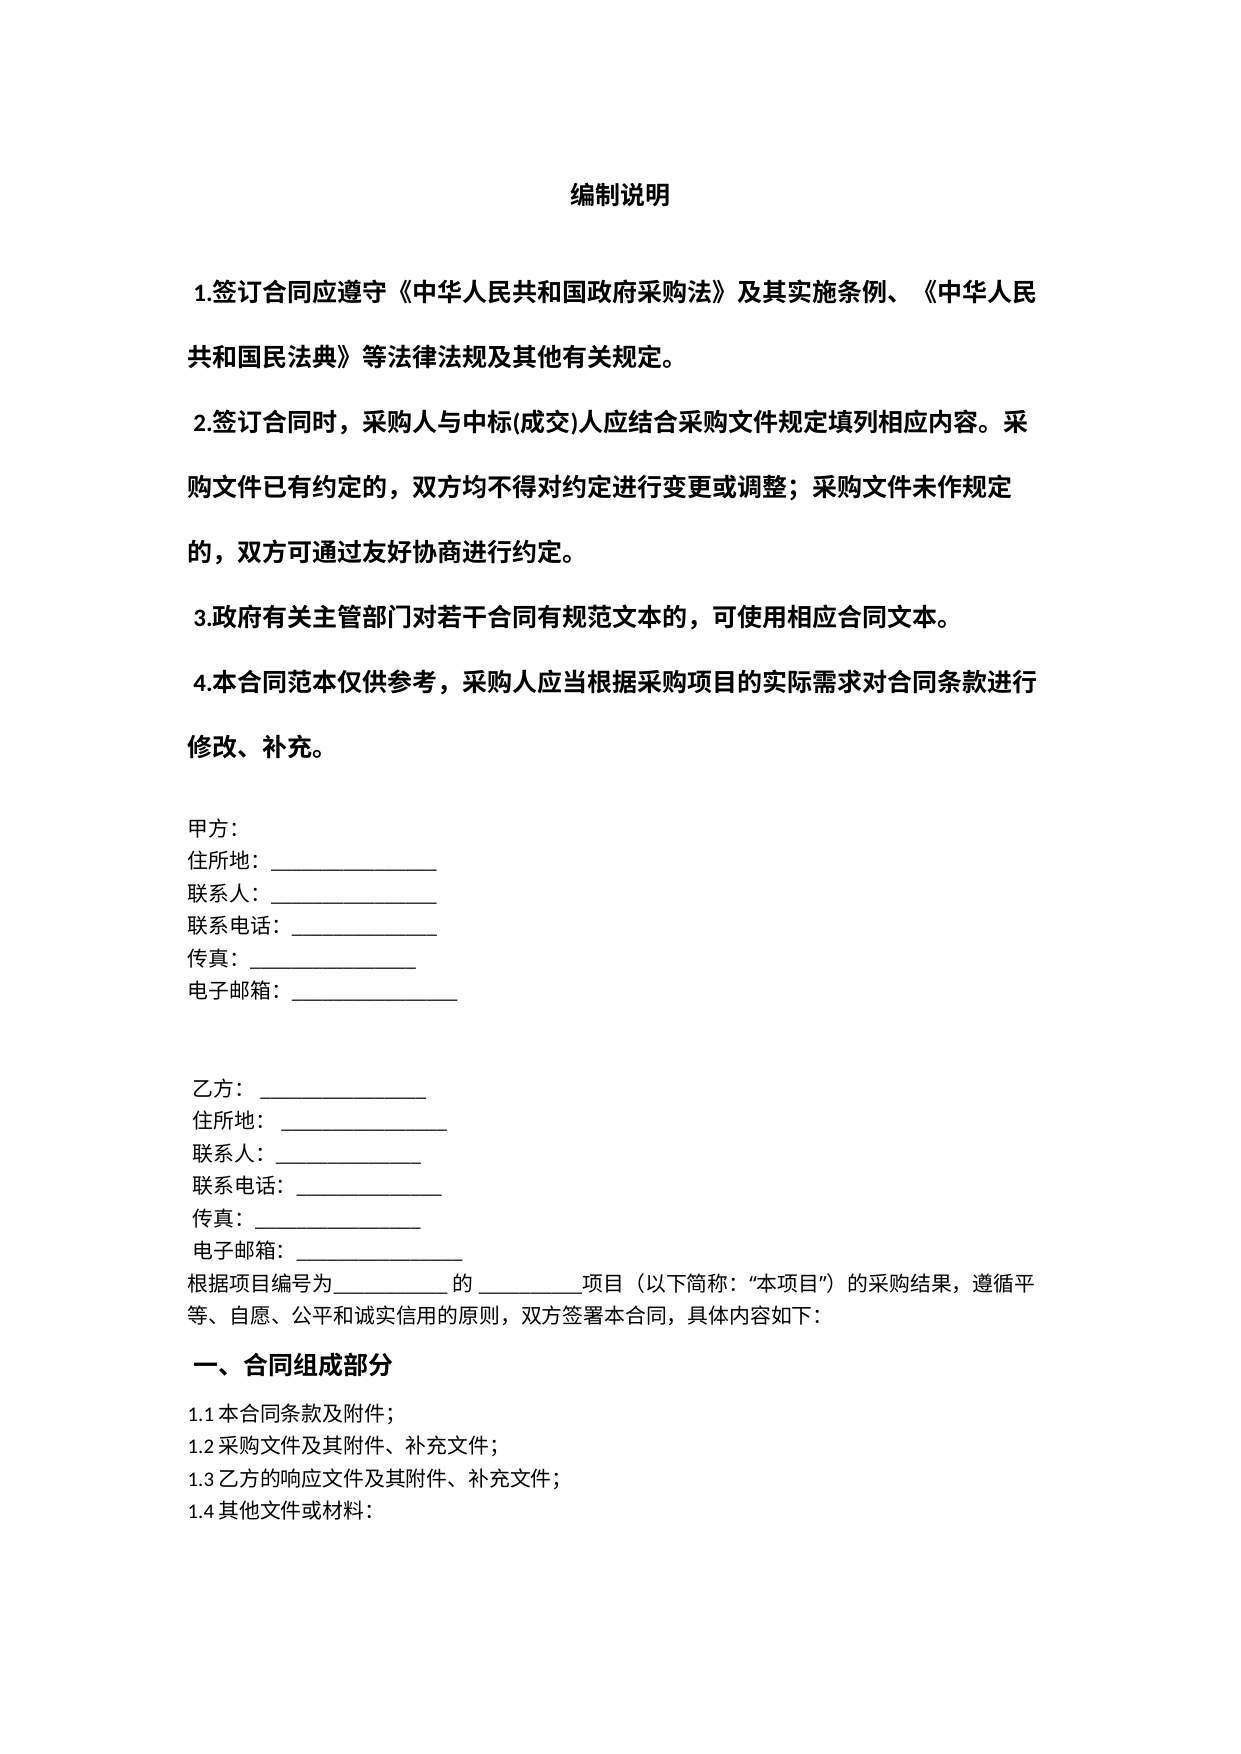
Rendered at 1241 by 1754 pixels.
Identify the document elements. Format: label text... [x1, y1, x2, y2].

text 甲方： [187, 812, 1053, 844]
text 住所地：________________ [187, 844, 1053, 877]
text 联系人：________________ [187, 877, 1053, 909]
text 传真：________________ [187, 942, 1053, 974]
text 1.4其他文件或材料： [187, 1494, 1053, 1527]
text 乙方： ________________ [187, 1072, 1053, 1104]
text 1.2采购文件及其附件、补充文件； [187, 1429, 1053, 1462]
text 1.签订合同应遵守《中华人民共和国政府采购法》及其实施条例、《中华人民共和国民法典》等法律法规及其他有关规定。 [187, 259, 1053, 389]
text 联系电话：______________ [187, 1169, 1053, 1202]
text 4.本合同范本仅供参考，采购人应当根据采购项目的实际需求对合同条款进行修改、补充。 [187, 649, 1053, 779]
text 联系电话：______________ [187, 909, 1053, 942]
text 传真：________________ [187, 1202, 1053, 1234]
text 电子邮箱：________________ [187, 1234, 1053, 1267]
text 2.签订合同时，采购人与中标(成交)人应结合采购文件规定填列相应内容。采购文件已有约定的，双方均不得对约定进行变更或调整；采购文件未作规定的，双方可通过友好协商进行约定。 [187, 389, 1053, 584]
text 电子邮箱：________________ [187, 974, 1053, 1039]
text 住所地： ________________ [187, 1104, 1053, 1137]
text 根据项目编号为___________ 的 __________项目（以下简称：“本项目”）的采购结果，遵循平等、自愿、公平和诚实信用的原则，双方签署本合同，具体内容如下： [187, 1267, 1053, 1332]
text 编制说明 [187, 162, 1053, 259]
text 联系人：______________ [187, 1137, 1053, 1169]
text 一、合同组成部分 [187, 1332, 1053, 1397]
text 1.3乙方的响应文件及其附件、补充文件； [187, 1462, 1053, 1494]
text 3.政府有关主管部门对若干合同有规范文本的，可使用相应合同文本。 [187, 584, 1053, 649]
text 1.1本合同条款及附件； [187, 1397, 1053, 1429]
